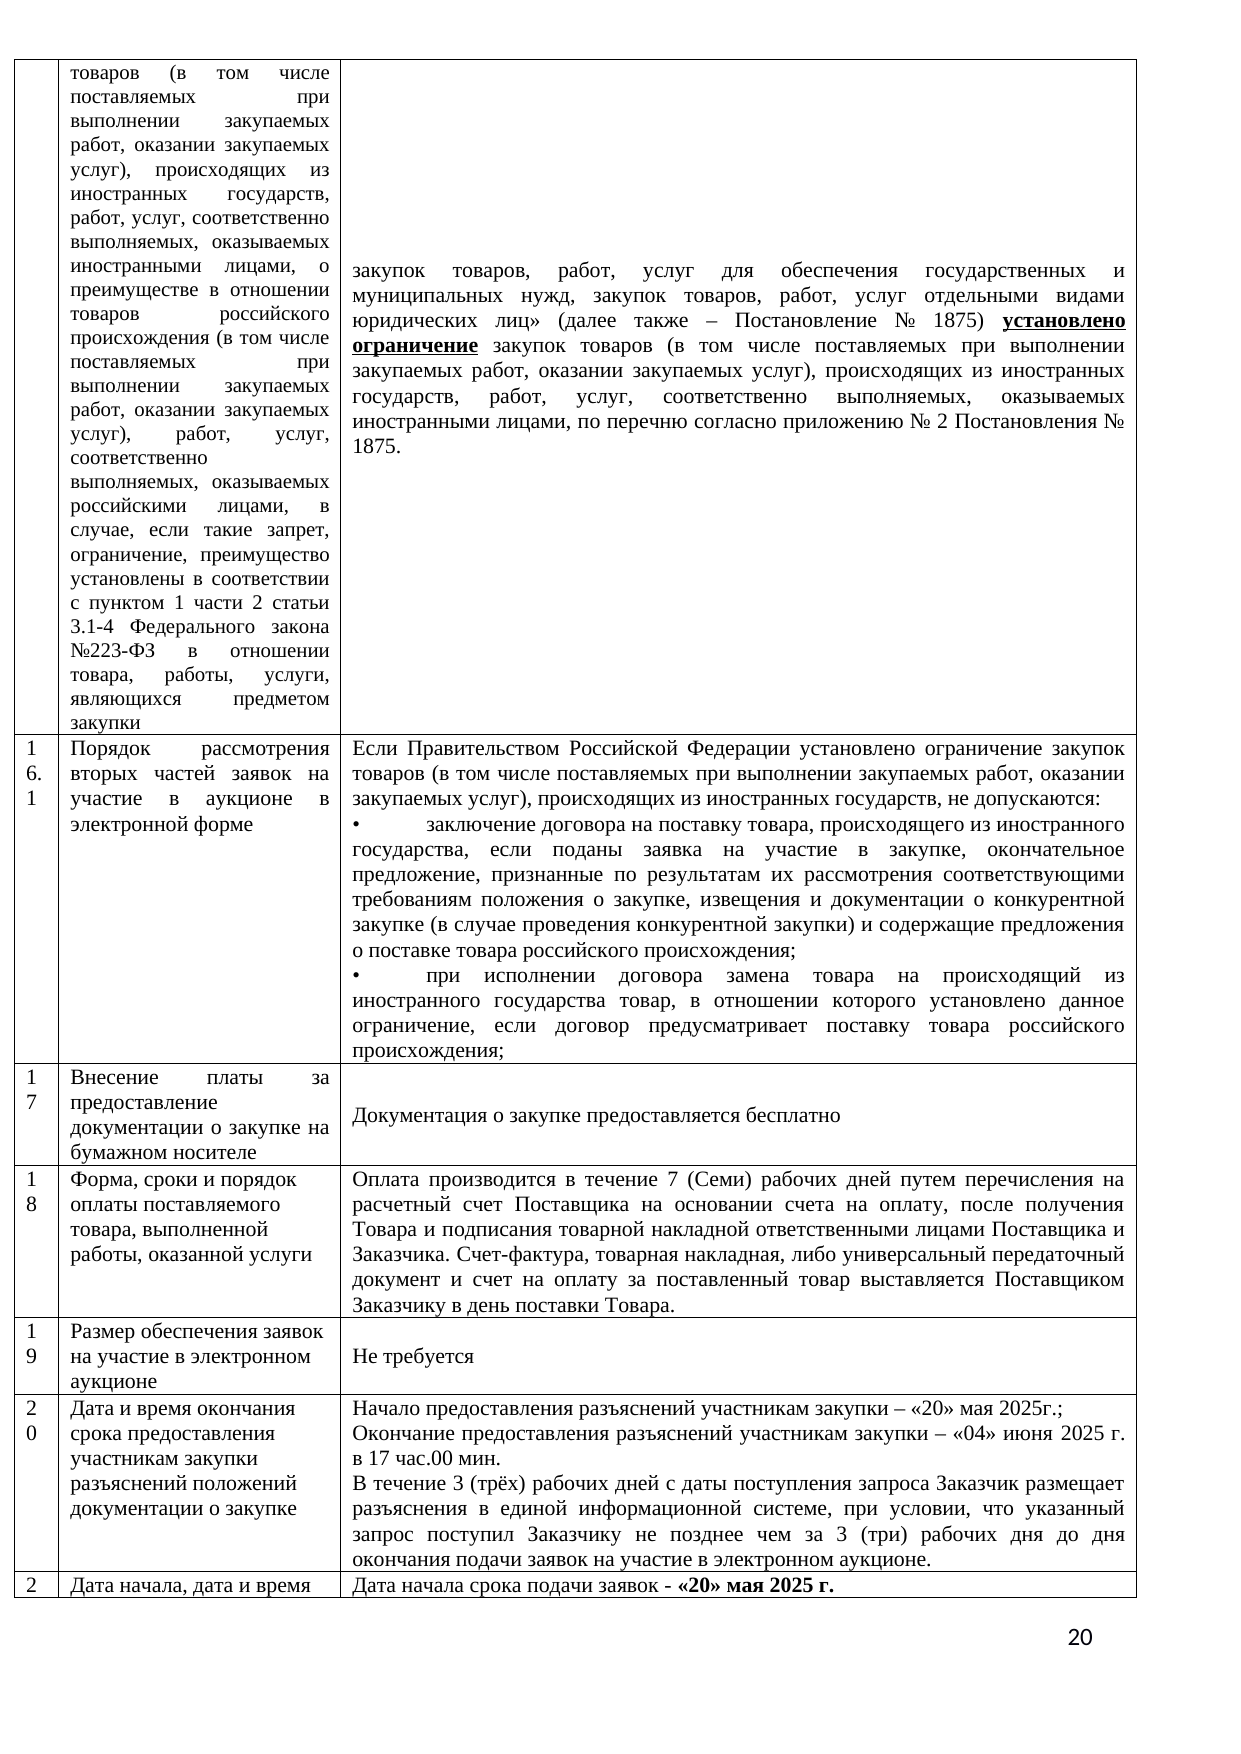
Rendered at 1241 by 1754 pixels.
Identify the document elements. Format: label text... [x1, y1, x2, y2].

table_cell 21 [15, 1572, 58, 1597]
table_cell Порядок рассмотрения вторых частей заявок на участие в аукционе в электронной форме [59, 735, 340, 1063]
table_cell 16.1 [15, 735, 58, 1063]
table_cell Документация о закупке предоставляется бесплатно [341, 1064, 1136, 1164]
table_cell Оплата производится в течение 7 (Семи) рабочих дней путем перечисления на расчетный счет Поставщика на основании счета на оплату, после получения Товара и подписания товарной накладной ответственными лицами Поставщика и Заказчика. Счет-фактура, товарная накладная, либо универсальный передаточный документ и счет на оплату за поставленный товар выставляется Поставщиком Заказчику в день поставки Товара. [341, 1166, 1136, 1317]
table_cell Дата начала, дата и время окончания срока подачи заявок на участие в электронном аукционе [59, 1572, 340, 1597]
table_cell 17 [15, 1064, 58, 1164]
table_cell Если Правительством Российской Федерации установлено ограничение закупок товаров (в том числе поставляемых при выполнении закупаемых работ, оказании закупаемых услуг), происходящих из иностранных государств, не допускаются: • заключение договора на поставку товара, происходящего из иностранного государства, если поданы заявка на участие в закупке, окончательное предложение, признанные по результатам их рассмотрения соответствующими требованиям положения о закупке, извещения и документации о конкурентной закупке (в случае проведения конкурентной закупки) и содержащие предложения о поставке товара российского происхождения; • при исполнении договора замена товара на происходящий из иностранного государства товар, в отношении которого установлено данное ограничение, если договор предусматривает поставку товара российского происхождения; [341, 735, 1136, 1063]
table_cell 19 [15, 1318, 58, 1393]
table_cell Размер обеспечения заявок на участие в электронном аукционе [59, 1318, 340, 1393]
table_cell 16 [15, 60, 58, 734]
table_cell 20 [15, 1395, 58, 1571]
table_cell Не требуется [341, 1318, 1136, 1393]
table_cell Начало предоставления разъяснений участникам закупки – «20» мая 2025г.; Окончание предоставления разъяснений участникам закупки – «04» июня 2025 г. в 17 час.00 мин. В течение 3 (трёх) рабочих дней с даты поступления запроса Заказчик размещает разъяснения в единой информационной системе, при условии, что указанный запрос поступил Заказчику не позднее чем за 3 (три) рабочих дня до дня окончания подачи заявок на участие в электронном аукционе. [341, 1395, 1136, 1571]
table_cell Дата и время окончания срока предоставления участникам закупки разъяснений положений документации о закупке [59, 1395, 340, 1571]
table_cell Форма, сроки и порядок оплаты поставляемого товара, выполненной работы, оказанной услуги [59, 1166, 340, 1317]
table_cell Внесение платы за предоставление документации о закупке на бумажном носителе [59, 1064, 340, 1164]
table_cell 18 [15, 1166, 58, 1317]
